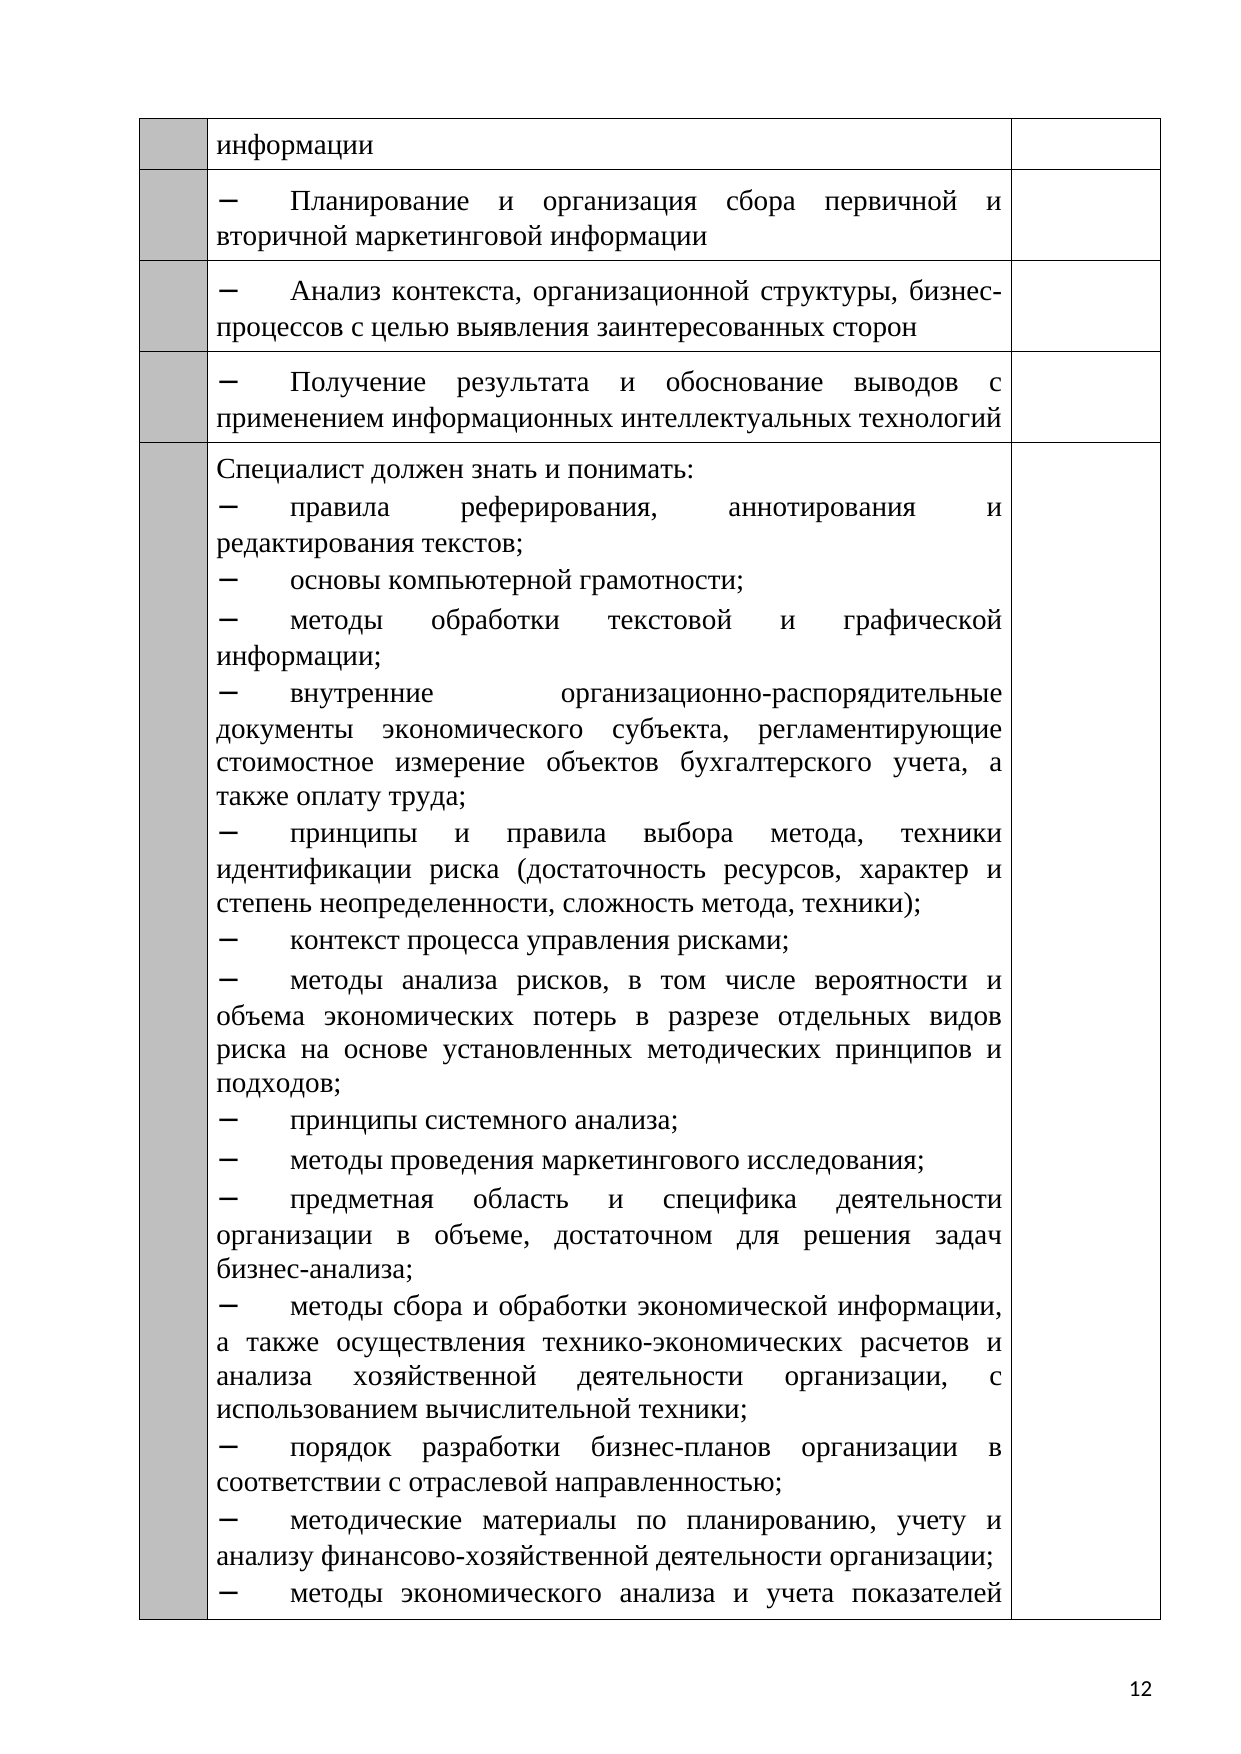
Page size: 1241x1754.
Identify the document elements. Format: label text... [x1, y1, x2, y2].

table_cell [1012, 170, 1160, 260]
table_cell Анализ контекста, организационной структуры, бизнес-процессов с целью выявления заинтересованных сторон [208, 261, 1011, 351]
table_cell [208, 443, 1011, 1619]
table_cell [140, 170, 207, 260]
table_cell [140, 352, 207, 442]
table_cell [1012, 352, 1160, 442]
table_cell [140, 443, 207, 1619]
table_cell [140, 119, 207, 169]
table_cell Планирование и организация сбора первичной и вторичной маркетинговой информации [208, 170, 1011, 260]
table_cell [208, 119, 1011, 169]
table_cell [1012, 261, 1160, 351]
table_cell [1012, 119, 1160, 169]
table_cell Получение результата и обоснование выводов с применением информационных интеллектуальных технологий [208, 352, 1011, 442]
table_cell [1012, 443, 1160, 1619]
table_cell [140, 261, 207, 351]
